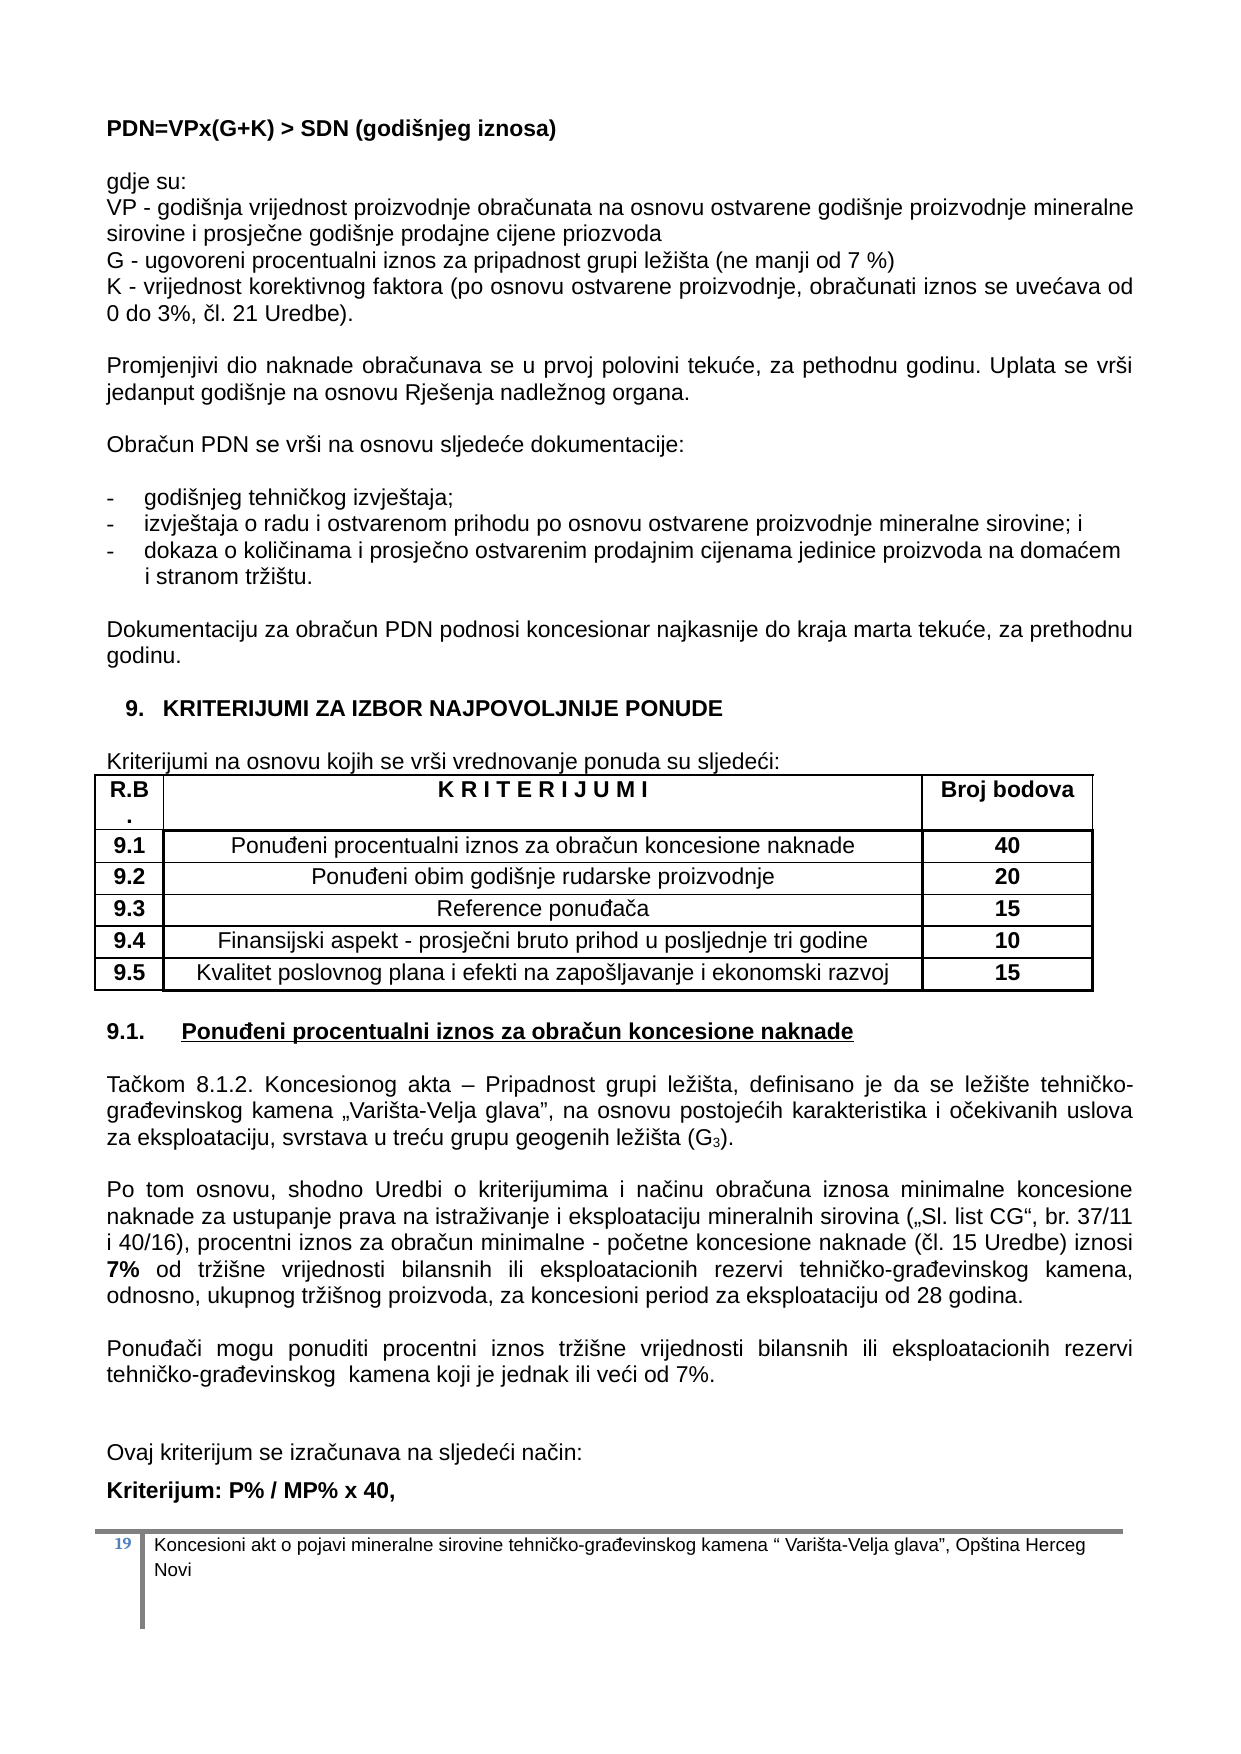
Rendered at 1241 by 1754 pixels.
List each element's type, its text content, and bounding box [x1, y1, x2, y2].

text Ponuđači mogu ponuditi procentni iznos tržišne vrijednosti bilansnih ili eksploatacionih rezervi tehničko-građevinskog kamena koji je jednak ili veći od 7%. [106, 1334, 1134, 1387]
table_cell 9.4 [96, 927, 162, 957]
table_cell 9.5 [96, 959, 162, 989]
table_cell 15 [924, 895, 1091, 925]
subtitle Ponuđeni procentualni iznos za obračun koncesione naknade [106, 1018, 1134, 1045]
text gdje su: [106, 168, 1134, 194]
text i stranom tržištu. [106, 563, 1134, 590]
list dokaza o količinama i prosječno ostvarenim prodajnim cijenama jedinice proizvoda na domaćem [106, 537, 1134, 563]
table_cell Ponuđeni obim godišnje rudarske proizvodnje [165, 863, 921, 893]
text Dokumentaciju za obračun PDN podnosi koncesionar najkasnije do kraja marta tekuće, za prethodnu godinu. [106, 616, 1134, 669]
table_header Broj bodova [923, 776, 1092, 828]
list godišnjeg tehničkog izvještaja; [106, 484, 1134, 510]
text Po tom osnovu, shodno Uredbi o kriterijumima i načinu obračuna iznosa minimalne koncesione naknade za ustupanje prava na istraživanje i eksploataciju mineralnih sirovina („Sl. list CG“, br. 37/11 i 40/16), procentni iznos za obračun minimalne - početne koncesione naknade (čl. 15 Uredbe) iznosi 7% od tržišne vrijednosti bilansnih ili eksploatacionih rezervi tehničko-građevinskog kamena, odnosno, ukupnog tržišnog proizvoda, za koncesioni period za eksploataciju od 28 godina. [106, 1176, 1134, 1308]
table_cell Reference ponuđača [165, 895, 921, 925]
text VP - godišnja vrijednost proizvodnje obračunata na osnovu ostvarene godišnje proizvodnje mineralne sirovine i prosječne godišnje prodajne cijene priozvoda [106, 194, 1134, 247]
list izvještaja o radu i ostvarenom prihodu po osnovu ostvarene proizvodnje mineralne sirovine; i [106, 510, 1134, 537]
text PDN=VPx(G+K) > SDN (godišnjeg iznosa) [106, 115, 1134, 141]
table_cell 9.2 [96, 863, 162, 893]
table_cell 20 [924, 863, 1091, 893]
text Promjenjivi dio naknade obračunava se u prvoj polovini tekuće, za pethodnu godinu. Uplata se vrši jedanput godišnje na osnovu Rješenja nadležnog organa. [106, 352, 1134, 405]
table_header R.B. [96, 776, 163, 828]
table_cell 40 [924, 832, 1091, 862]
text Ovaj kriterijum se izračunava na sljedeći način: [106, 1439, 1134, 1465]
table_header K R I T E R I J U M I [164, 776, 921, 828]
text G - ugovoreni procentualni iznos za pripadnost grupi ležišta (ne manji od 7 %) [106, 247, 1134, 273]
table_cell 9.1 [96, 830, 162, 862]
table_cell 9.3 [96, 895, 162, 925]
text Obračun PDN se vrši na osnovu sljedeće dokumentacije: [106, 431, 1134, 458]
subtitle KRITERIJUMI ZA IZBOR NAJPOVOLJNIJE PONUDE [125, 695, 1134, 721]
text Kriterijum: P% / MP% x 40, [106, 1477, 1134, 1504]
table_cell Ponuđeni procentualni iznos za obračun koncesione naknade [165, 832, 921, 862]
table_cell Kvalitet poslovnog plana i efekti na zapošljavanje i ekonomski razvoj [165, 959, 921, 989]
table_cell 15 [924, 959, 1091, 989]
text K - vrijednost korektivnog faktora (po osnovu ostvarene proizvodnje, obračunati iznos se uvećava od 0 do 3%, čl. 21 Uredbe). [106, 273, 1134, 326]
text Tačkom 8.1.2. Koncesionog akta – Pripadnost grupi ležišta, definisano je da se ležište tehničko-građevinskog kamena „Varišta-Velja glava”, na osnovu postojećih karakteristika i očekivanih uslova za eksploataciju, svrstava u treću grupu geogenih ležišta (G3). [106, 1071, 1134, 1150]
table_cell Finansijski aspekt - prosječni bruto prihod u posljednje tri godine [165, 927, 921, 957]
table_cell 10 [924, 927, 1091, 957]
text Kriterijumi na osnovu kojih se vrši vrednovanje ponuda su sljedeći: [106, 748, 1134, 774]
